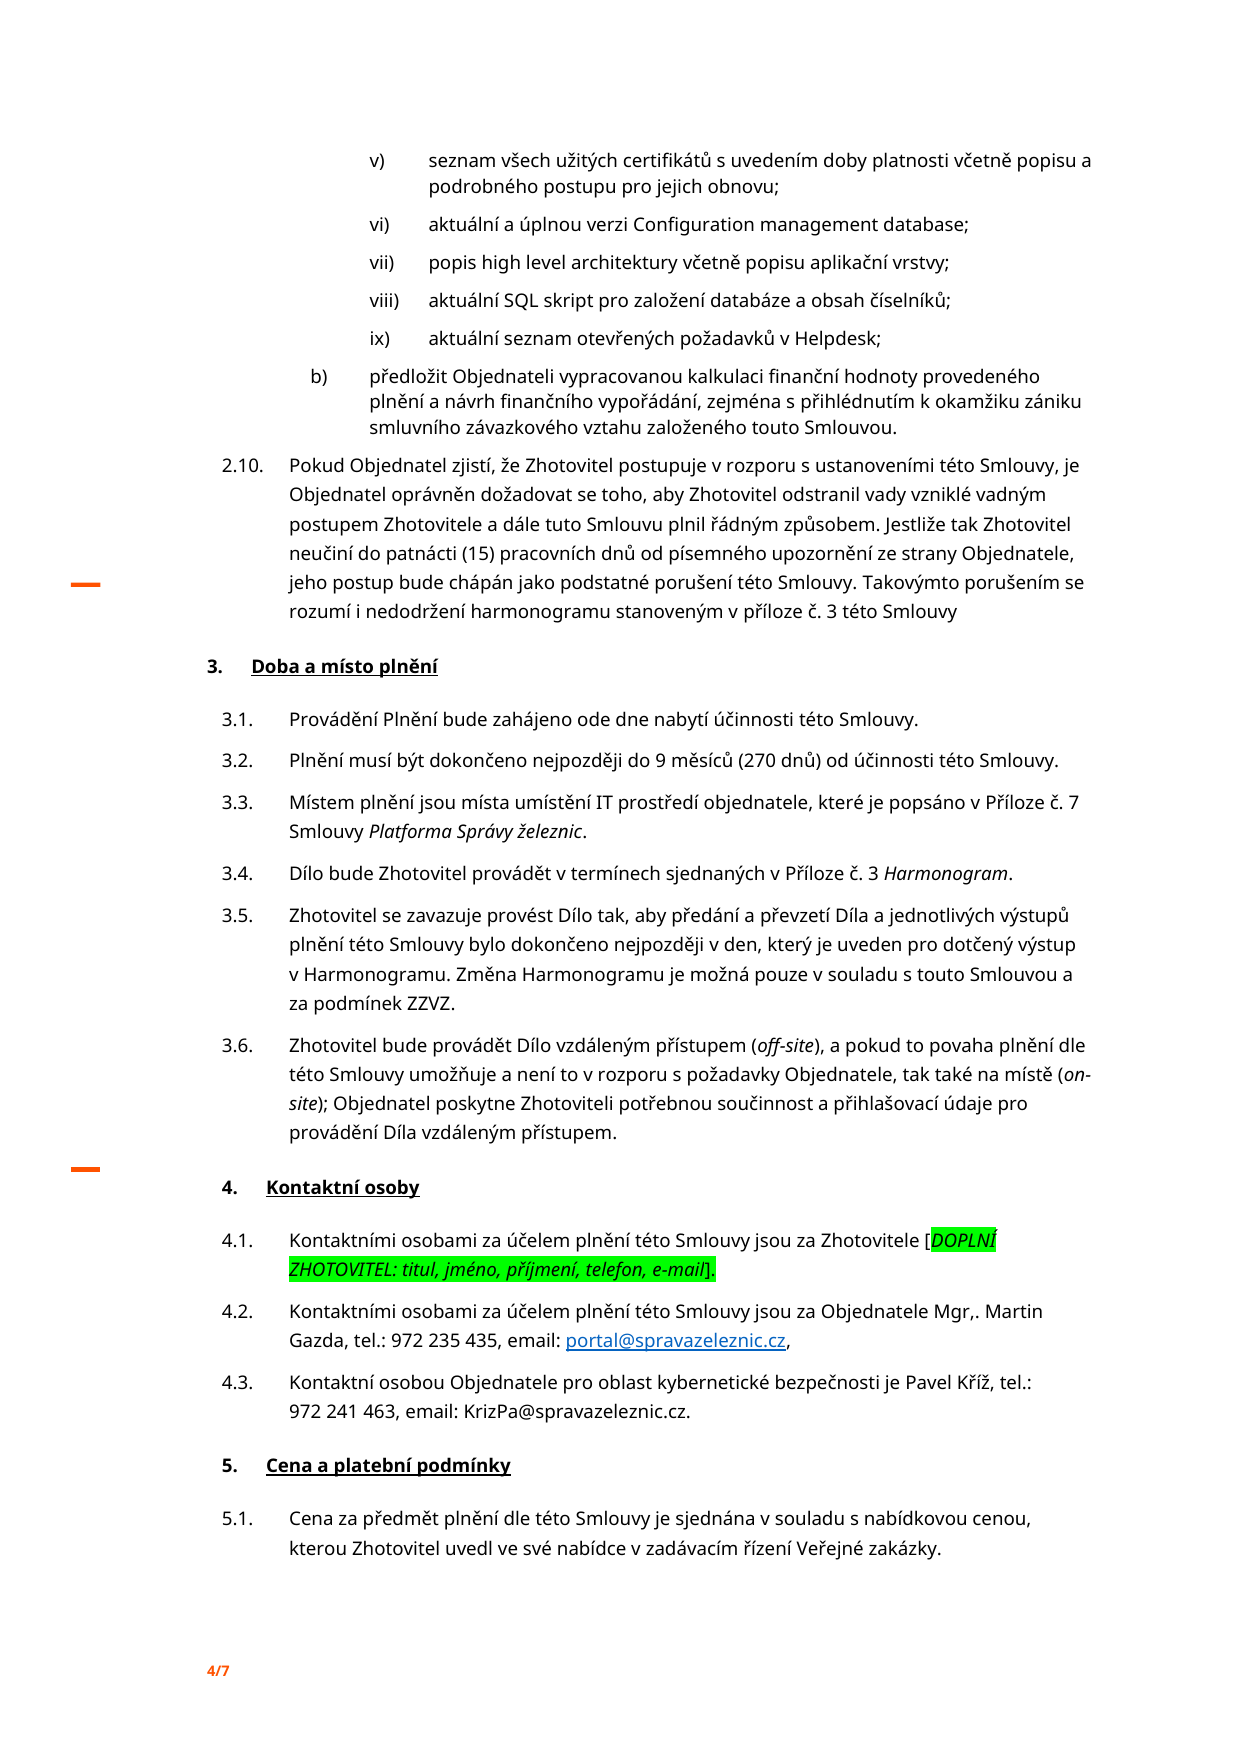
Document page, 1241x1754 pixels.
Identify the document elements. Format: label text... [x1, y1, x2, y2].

text Pokud Objednatel zjistí, že Zhotovitel postupuje v rozporu s ustanoveními této Smlouvy, je Objednatel oprávněn dožadovat se toho, aby Zhotovitel odstranil vady vzniklé vadným postupem Zhotovitele a dále tuto Smlouvu plnil řádným způsobem. Jestliže tak Zhotovitel neučiní do patnácti (15) pracovních dnů od písemného upozornění ze strany Objednatele, jeho postup bude chápán jako podstatné porušení této Smlouvy. Takovýmto porušením se rozumí i nedodržení harmonogramu stanoveným v příloze č. 3 této Smlouvy [222, 452, 1093, 624]
text Plnění musí být dokončeno nejpozději do 9 měsíců (270 dnů) od účinnosti této Smlouvy. [222, 748, 1093, 773]
list aktuální a úplnou verzi Configuration management database; [369, 211, 1093, 237]
list aktuální seznam otevřených požadavků v Helpdesk; [369, 325, 1093, 351]
text Dílo bude Zhotovitel provádět v termínech sjednaných v Příloze č. 3 Harmonogram. [222, 861, 1093, 886]
text Kontaktními osobami za účelem plnění této Smlouvy jsou za Objednatele Mgr,. Martin Gazda, tel.: 972 235 435, email: portal@spravazeleznic.cz, [222, 1298, 1093, 1353]
list předložit Objednateli vypracovanou kalkulaci finanční hodnoty provedeného plnění a návrh finančního vypořádání, zejména s přihlédnutím k okamžiku zániku smluvního závazkového vztahu založeného touto Smlouvou. [310, 363, 1093, 440]
subtitle Kontaktní osoby [222, 1174, 1093, 1199]
text Kontaktní osobou Objednatele pro oblast kybernetické bezpečnosti je Pavel Kříž, tel.: 972 241 463, email: KrizPa@spravazeleznic.cz. [222, 1369, 1093, 1424]
list aktuální SQL skript pro založení databáze a obsah číselníků; [369, 287, 1093, 313]
list seznam všech užitých certifikátů s uvedením doby platnosti včetně popisu a podrobného postupu pro jejich obnovu; [369, 148, 1093, 199]
text Provádění Plnění bude zahájeno ode dne nabytí účinnosti této Smlouvy. [222, 706, 1093, 731]
text Zhotovitel bude provádět Dílo vzdáleným přístupem (off-site), a pokud to povaha plnění dle této Smlouvy umožňuje a není to v rozporu s požadavky Objednatele, tak také na místě (on-site); Objednatel poskytne Zhotoviteli potřebnou součinnost a přihlašovací údaje pro provádění Díla vzdáleným přístupem. [222, 1032, 1093, 1145]
subtitle Doba a místo plnění [207, 653, 1093, 678]
text Kontaktními osobami za účelem plnění této Smlouvy jsou za Zhotovitele [DOPLNÍ ZHOTOVITEL: titul, jméno, příjmení, telefon, e-mail]. [222, 1227, 1093, 1282]
text Zhotovitel se zavazuje provést Dílo tak, aby předání a převzetí Díla a jednotlivých výstupů plnění této Smlouvy bylo dokončeno nejpozději v den, který je uveden pro dotčený výstup v Harmonogramu. Změna Harmonogramu je možná pouze v souladu s touto Smlouvou a za podmínek ZZVZ. [222, 902, 1093, 1016]
list popis high level architektury včetně popisu aplikační vrstvy; [369, 249, 1093, 275]
subtitle Cena a platební podmínky [222, 1453, 1093, 1478]
text Cena za předmět plnění dle této Smlouvy je sjednána v souladu s nabídkovou cenou, kterou Zhotovitel uvedl ve své nabídce v zadávacím řízení Veřejné zakázky. [222, 1506, 1093, 1560]
text Místem plnění jsou místa umístění IT prostředí objednatele, které je popsáno v Příloze č. 7 Smlouvy Platforma Správy železnic. [222, 789, 1093, 844]
